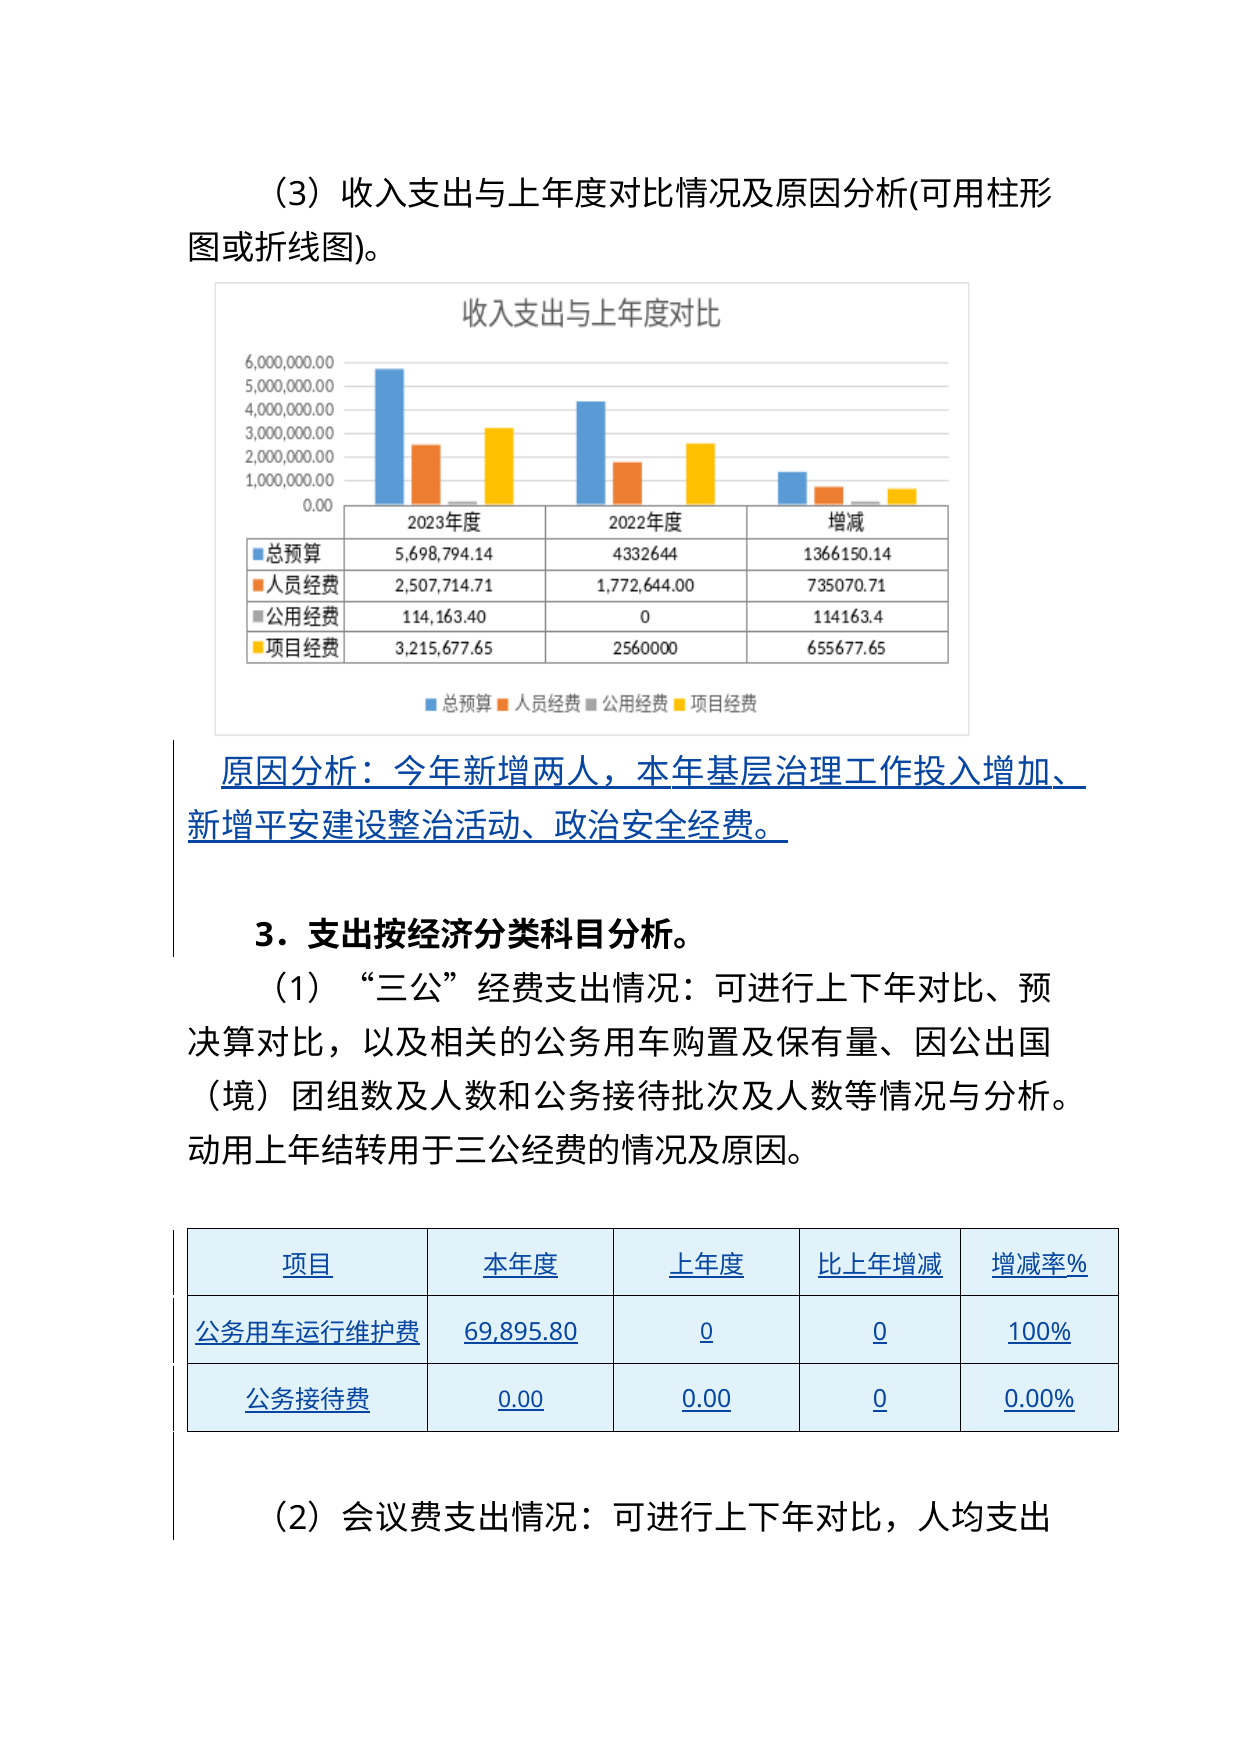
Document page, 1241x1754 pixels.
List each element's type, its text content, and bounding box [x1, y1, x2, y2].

text （3）收入支出与上年度对比情况及原因分析(可用柱形图或折线图)。 [187, 162, 1053, 270]
text 3．支出按经济分类科目分析。 [187, 903, 1053, 957]
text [187, 1486, 1053, 1540]
text （1）“三公”经费支出情况：可进行上下年对比、预决算对比，以及相关的公务用车购置及保有量、因公出国（境）团组数及人数和公务接待批次及人数等情况与分析。动用上年结转用于三公经费的情况及原因。 [187, 957, 1053, 1174]
